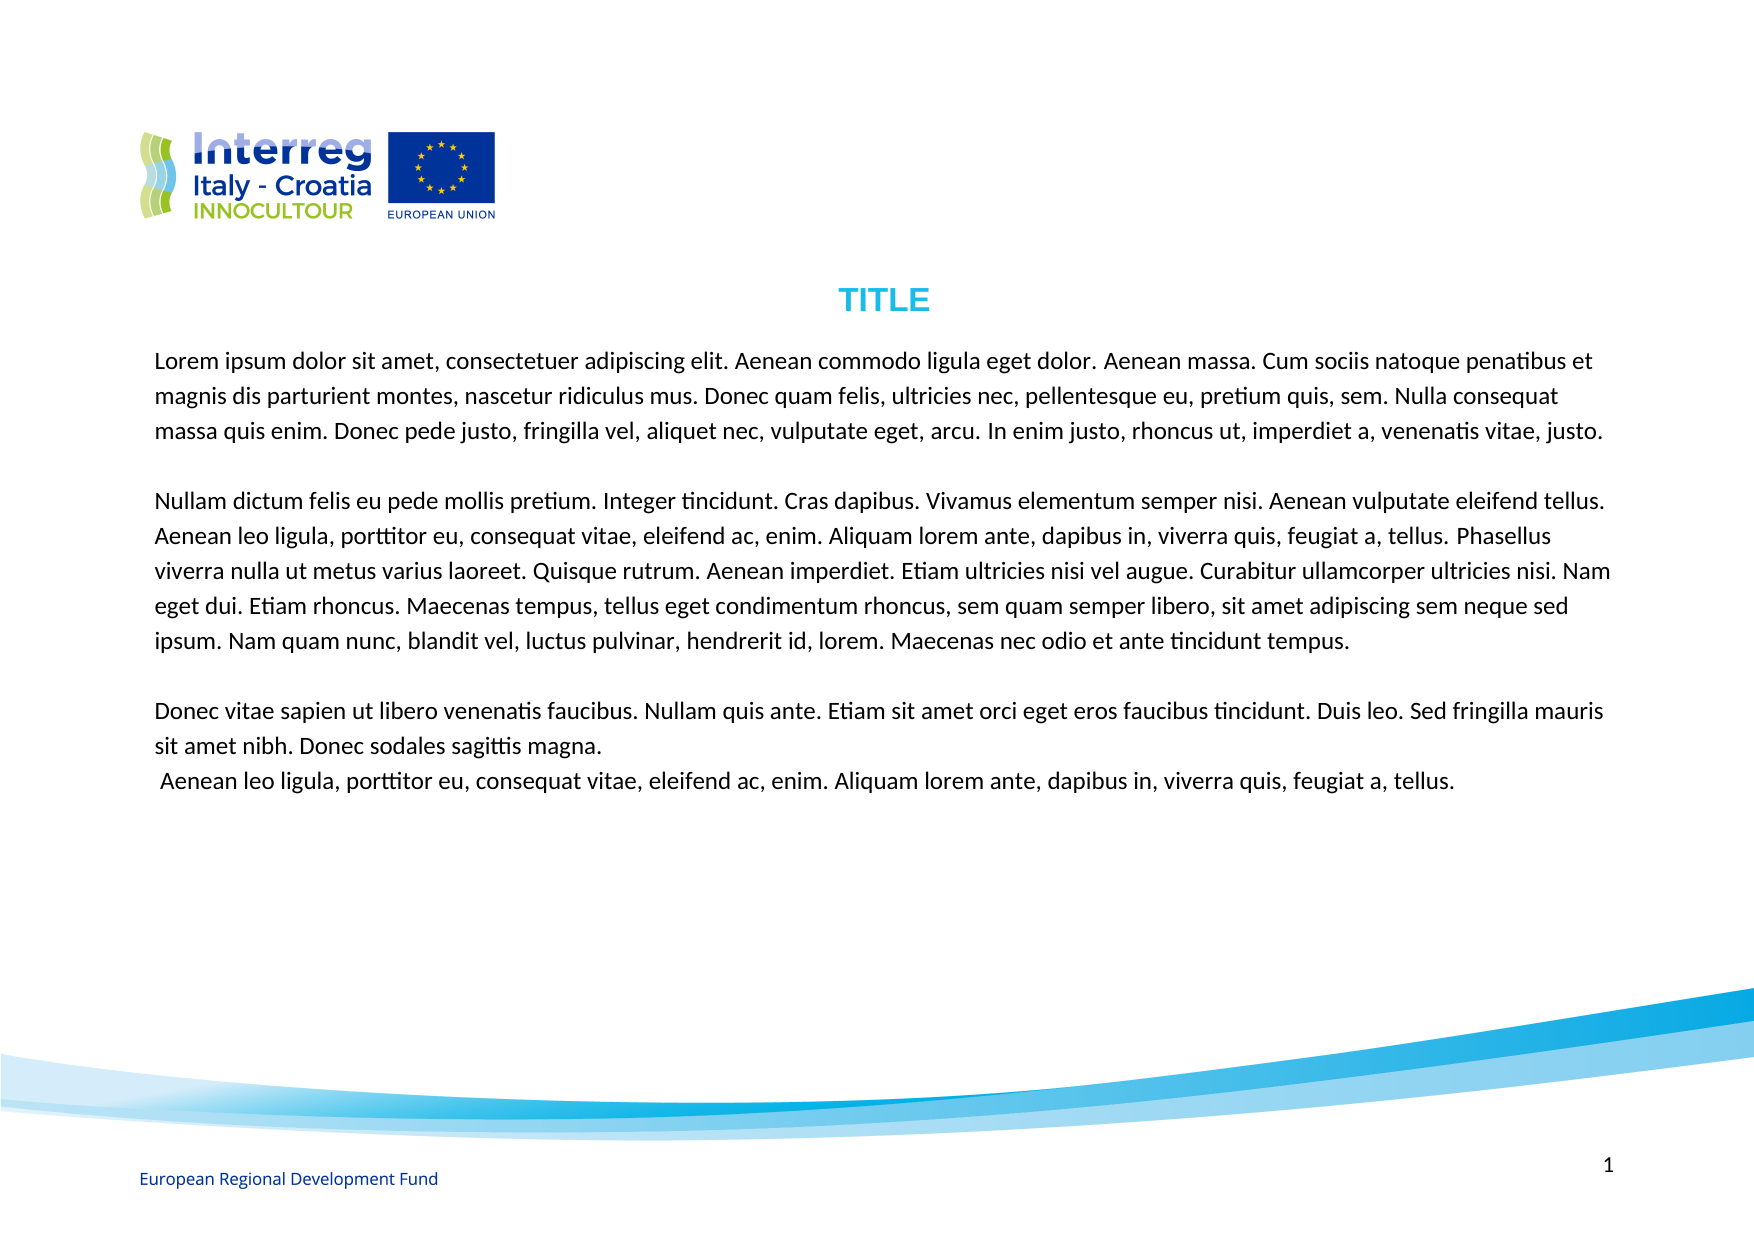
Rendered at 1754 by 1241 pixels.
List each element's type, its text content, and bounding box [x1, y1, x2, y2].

text TITLE [154, 280, 1614, 318]
picture [0, 0, 1754, 1240]
text Lorem ipsum dolor sit amet, consectetuer adipiscing elit. Aenean commodo ligula eget dolor. Aenean massa. Cum sociis natoque penatibus et magnis dis parturient montes, nascetur ridiculus mus. Donec quam felis, ultricies nec, pellentesque eu, pretium quis, sem. Nulla consequat massa quis enim. Donec pede justo, fringilla vel, aliquet nec, vulputate eget, arcu. In enim justo, rhoncus ut, imperdiet a, venenatis vitae, justo. Nullam dictum felis eu pede mollis pretium. Integer tincidunt. Cras dapibus. Vivamus elementum semper nisi. Aenean vulputate eleifend tellus. Aenean leo ligula, porttitor eu, consequat vitae, eleifend ac, enim. Aliquam lorem ante, dapibus in, viverra quis, feugiat a, tellus. Phasellus viverra nulla ut metus varius laoreet. Quisque rutrum. Aenean imperdiet. Etiam ultricies nisi vel augue. Curabitur ullamcorper ultricies nisi. Nam eget dui. Etiam rhoncus. Maecenas tempus, tellus eget condimentum rhoncus, sem quam semper libero, sit amet adipiscing sem neque sed ipsum. Nam quam nunc, blandit vel, luctus pulvinar, hendrerit id, lorem. Maecenas nec odio et ante tincidunt tempus. Donec vitae sapien ut libero venenatis faucibus. Nullam quis ante. Etiam sit amet orci eget eros faucibus tincidunt. Duis leo. Sed fringilla mauris sit amet nibh. Donec sodales sagittis magna. Aenean leo ligula, porttitor eu, consequat vitae, eleifend ac, enim. Aliquam lorem ante, dapibus in, viverra quis, feugiat a, tellus. [154, 345, 1614, 796]
